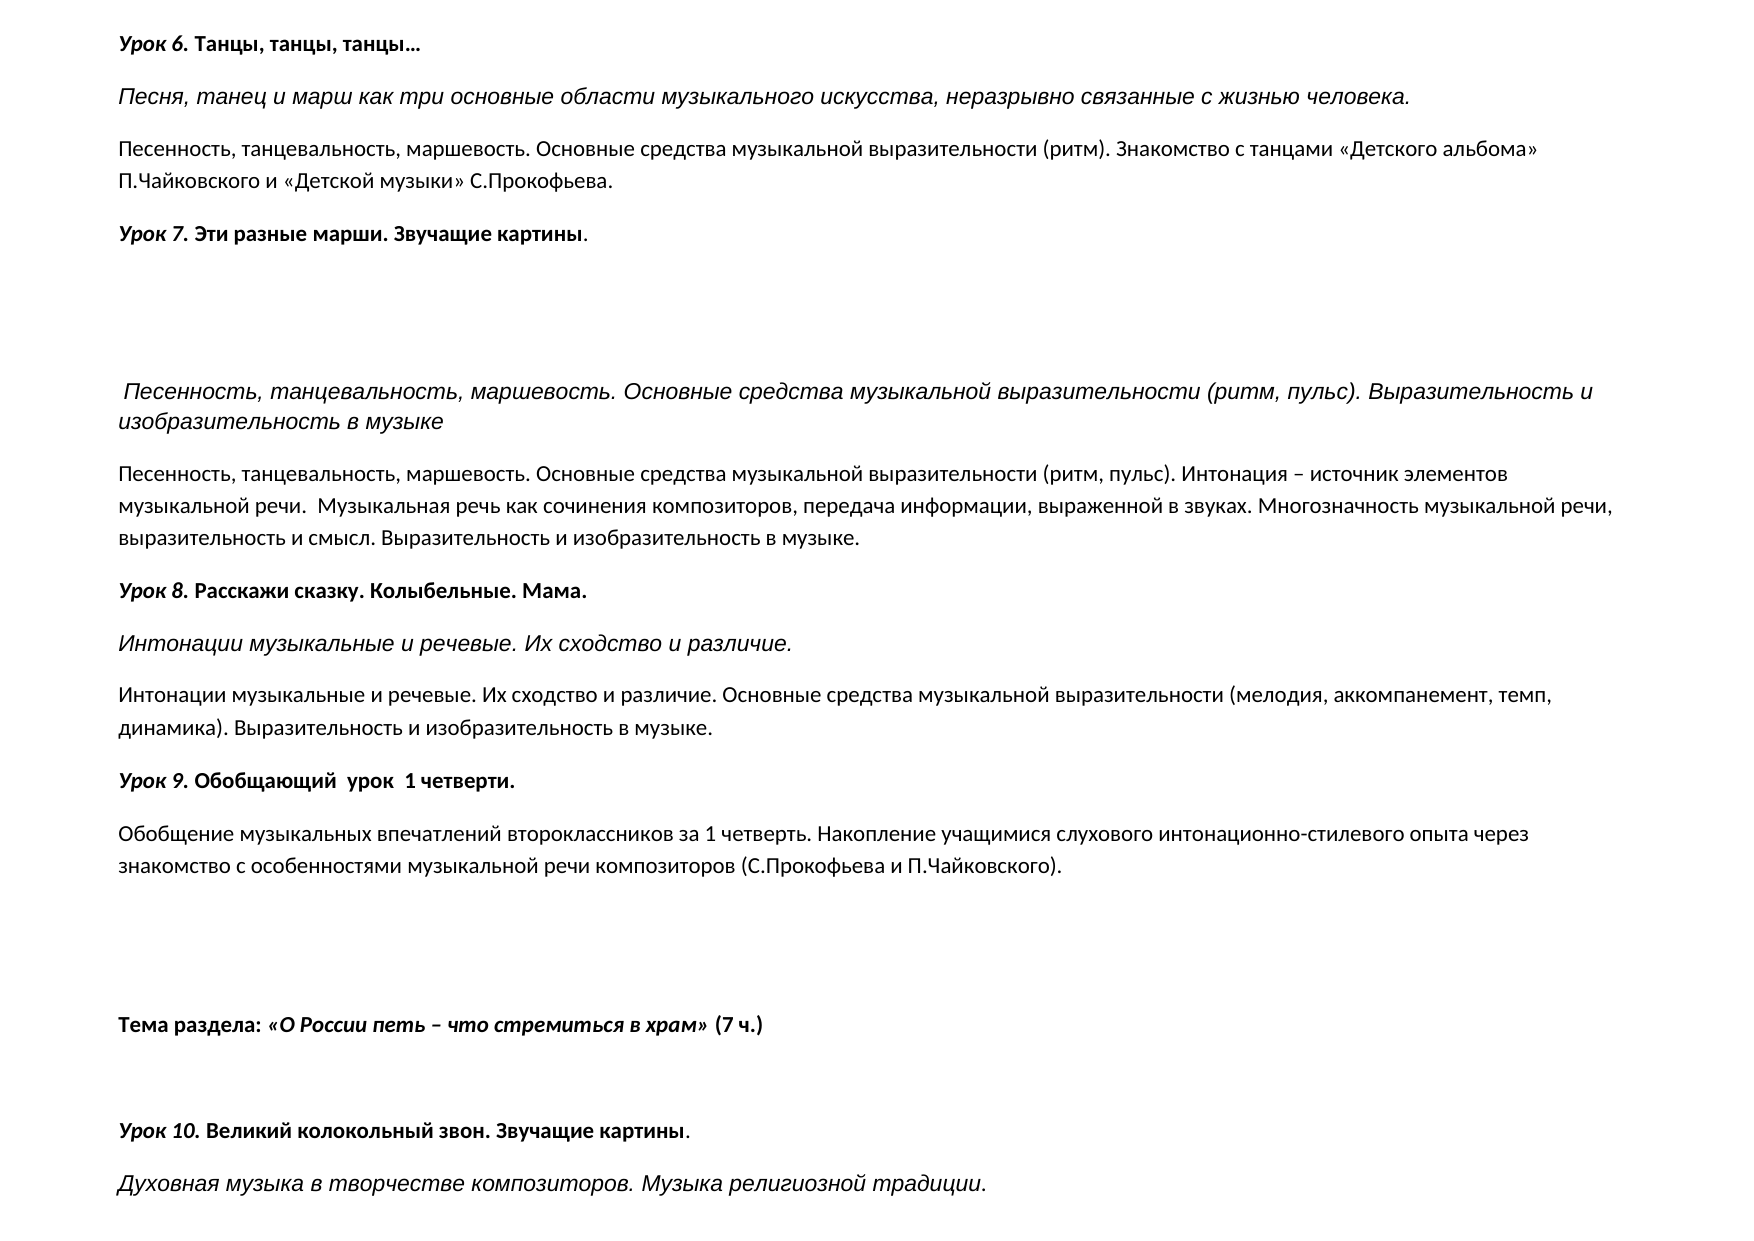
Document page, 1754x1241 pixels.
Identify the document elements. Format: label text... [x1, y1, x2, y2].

text Урок 9. Обобщающий урок 1 четверти. [118, 766, 1636, 794]
text Тема раздела: «О России петь – что стремиться в храм» (7 ч.) [118, 1010, 1636, 1038]
text Песня, танец и марш как три основные области музыкального искусства, неразрывно связанные с жизнью человека. [118, 83, 1636, 109]
text Песенность, танцевальность, маршевость. Основные средства музыкальной выразительности (ритм, пульс). Интонация – источник элементов музыкальной речи. Музыкальная речь как сочинения композиторов, передача информации, выраженной в звуках. Многозначность музыкальной речи, выразительность и смысл. Выразительность и изобразительность в музыке. [118, 459, 1636, 552]
text Песенность, танцевальность, маршевость. Основные средства музыкальной выразительности (ритм). Знакомство с танцами «Детского альбома» П.Чайковского и «Детской музыки» С.Прокофьева. [118, 134, 1636, 194]
text Урок 6. Танцы, танцы, танцы… [118, 29, 1636, 58]
text Урок 7. Эти разные марши. Звучащие картины. [118, 219, 1636, 247]
text Урок 8. Расскажи сказку. Колыбельные. Мама. [118, 577, 1636, 604]
text Урок 10. Великий колокольный звон. Звучащие картины. [118, 1116, 1636, 1144]
text Обобщение музыкальных впечатлений второклассников за 1 четверть. Накопление учащимися слухового интонационно-стилевого опыта через знакомство с особенностями музыкальной речи композиторов (С.Прокофьева и П.Чайковского). [118, 819, 1636, 879]
text Интонации музыкальные и речевые. Их сходство и различие. Основные средства музыкальной выразительности (мелодия, аккомпанемент, темп, динамика). Выразительность и изобразительность в музыке. [118, 681, 1636, 741]
text Интонации музыкальные и речевые. Их сходство и различие. [118, 629, 1636, 656]
text Песенность, танцевальность, маршевость. Основные средства музыкальной выразительности (ритм, пульс). Выразительность и изобразительность в музыке [118, 378, 1636, 434]
text Духовная музыка в творчестве композиторов. Музыка религиозной традиции. [118, 1169, 1636, 1197]
